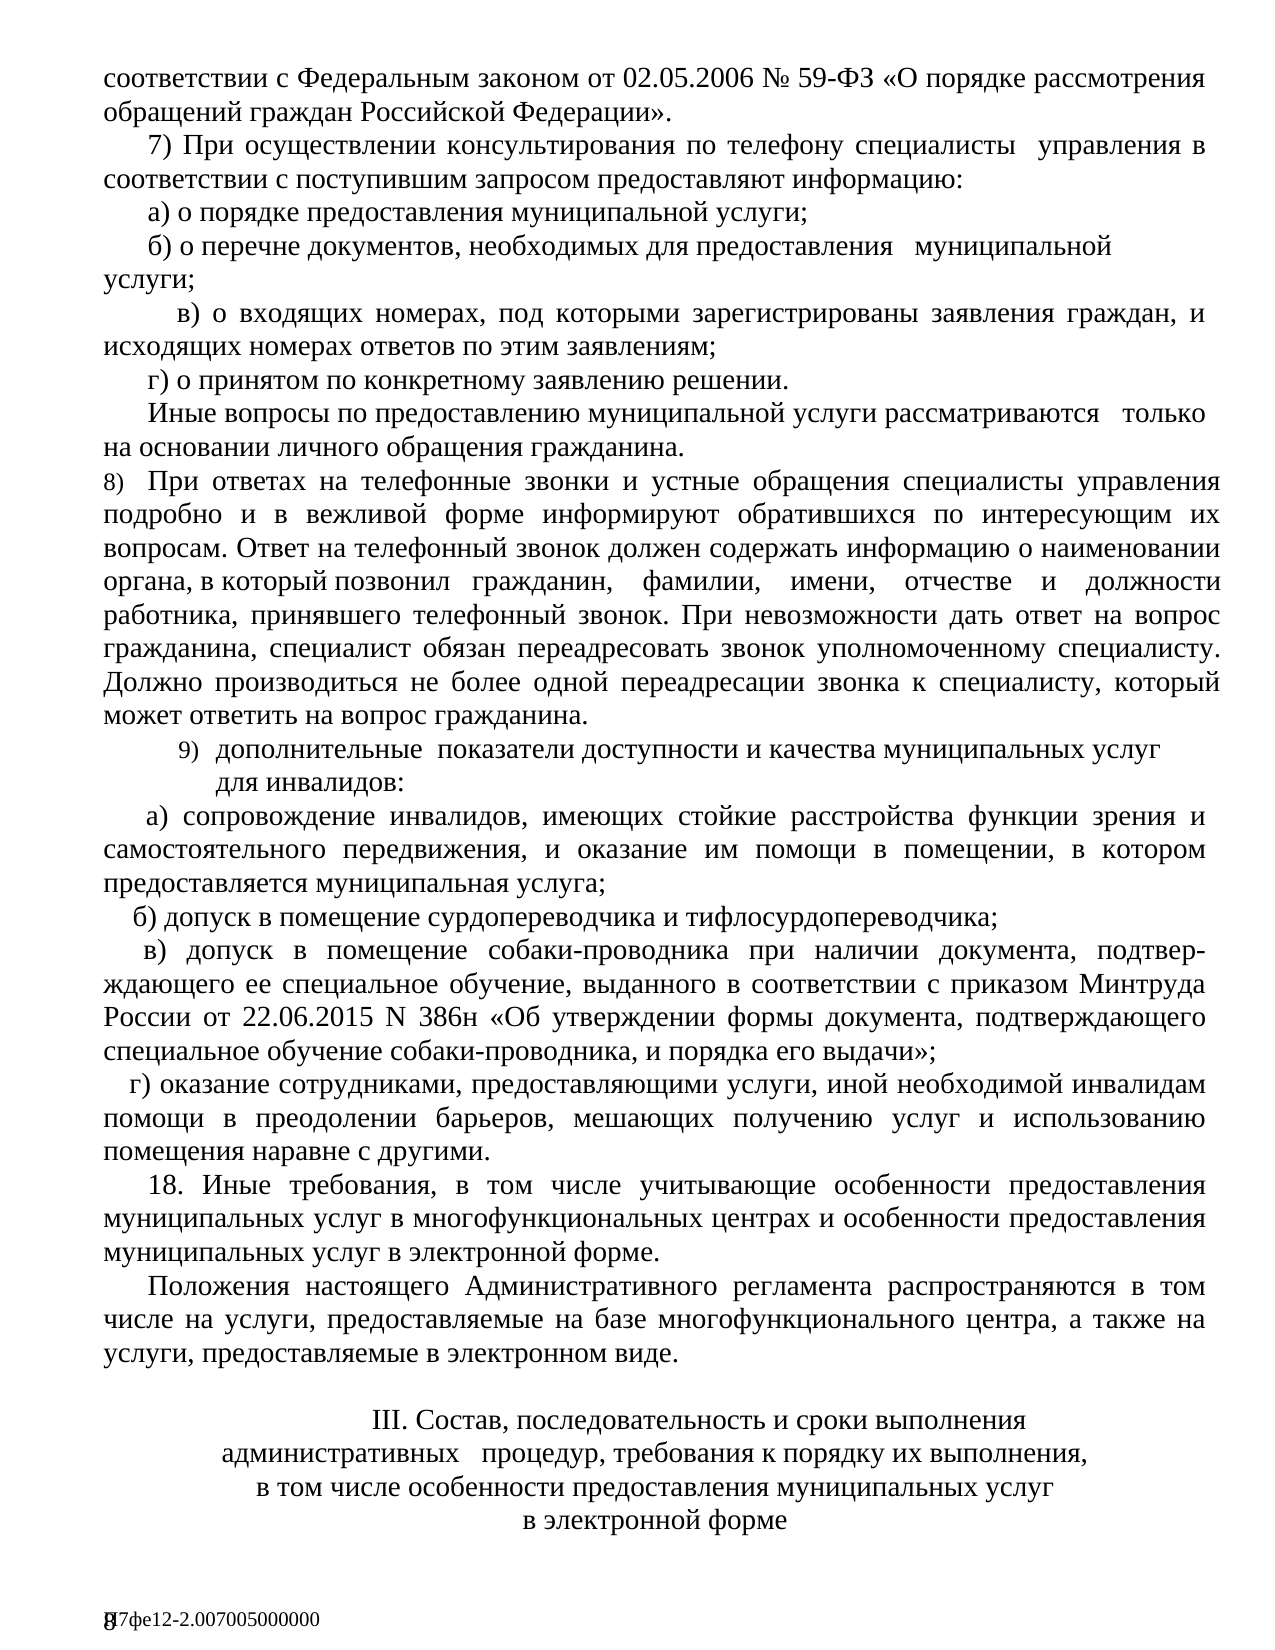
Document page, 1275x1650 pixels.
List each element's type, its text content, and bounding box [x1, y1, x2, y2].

text б) о перечне документов, необходимых для предоставления муниципальной услуги; [103, 228, 1207, 295]
list При ответах на телефонные звонки и устные обращения специалисты управления подробно и в вежливой форме информируют обратившихся по интересующим их вопросам. Ответ на телефонный звонок должен содержать информацию о наименовании органа, в который позвонил гражданин, фамилии, имени, отчестве и должности работника, принявшего телефонный звонок. При невозможности дать ответ на вопрос гражданина, специалист обязан переадресовать звонок уполномоченному специалисту. Должно производиться не более одной переадресации звонка к специалисту, который может ответить на вопрос гражданина. [103, 463, 1222, 731]
text а) сопровождение инвалидов, имеющих стойкие расстройства функции зрения и самостоятельного передвижения, и оказание им помощи в помещении, в котором предоставляется муниципальная услуга; [103, 798, 1207, 899]
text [103, 60, 1207, 127]
text 18. Иные требования, в том числе учитывающие особенности предоставления муниципальных услуг в многофункциональных центрах и особенности предоставления муниципальных услуг в электронной форме. [103, 1167, 1207, 1268]
text Положения настоящего Административного регламента распространяются в том числе на услуги, предоставляемые на базе многофункционального центра, а также на услуги, предоставляемые в электронном виде. [103, 1268, 1207, 1368]
text 7) При осуществлении консультирования по телефону специалисты управления в соответствии с поступившим запросом предоставляют информацию: [103, 127, 1207, 194]
text б) допуск в помещение сурдопереводчика и тифлосурдопереводчика; [103, 899, 1207, 932]
list дополнительные показатели доступности и качества муниципальных услуг для инвалидов: [178, 731, 1207, 798]
text а) о порядке предоставления муниципальной услуги; [103, 194, 1207, 228]
text в) допуск в помещение собаки-проводника при наличии документа, подтвер-ждающего ее специальное обучение, выданного в соответствии с приказом Минтруда России от 22.06.2015 N 386н «Об утверждении формы документа, подтверждающего специальное обучение собаки-проводника, и порядка его выдачи»; [103, 932, 1207, 1066]
text г) о принятом по конкретному заявлению решении. [103, 362, 1207, 396]
text г) оказание сотрудниками, предоставляющими услуги, иной необходимой инвалидам помощи в преодолении барьеров, мешающих получению услуг и использованию помещения наравне с другими. [103, 1066, 1207, 1167]
text Иные вопросы по предоставлению муниципальной услуги рассматриваются только на основании личного обращения гражданина. [103, 396, 1207, 463]
text в) о входящих номерах, под которыми зарегистрированы заявления граждан, и исходящих номерах ответов по этим заявлениям; [103, 295, 1207, 362]
text III. Состав, последовательность и сроки выполнения административных процедур, требования к порядку их выполнения, в том числе особенности предоставления муниципальных услуг в электронной форме [103, 1402, 1207, 1536]
